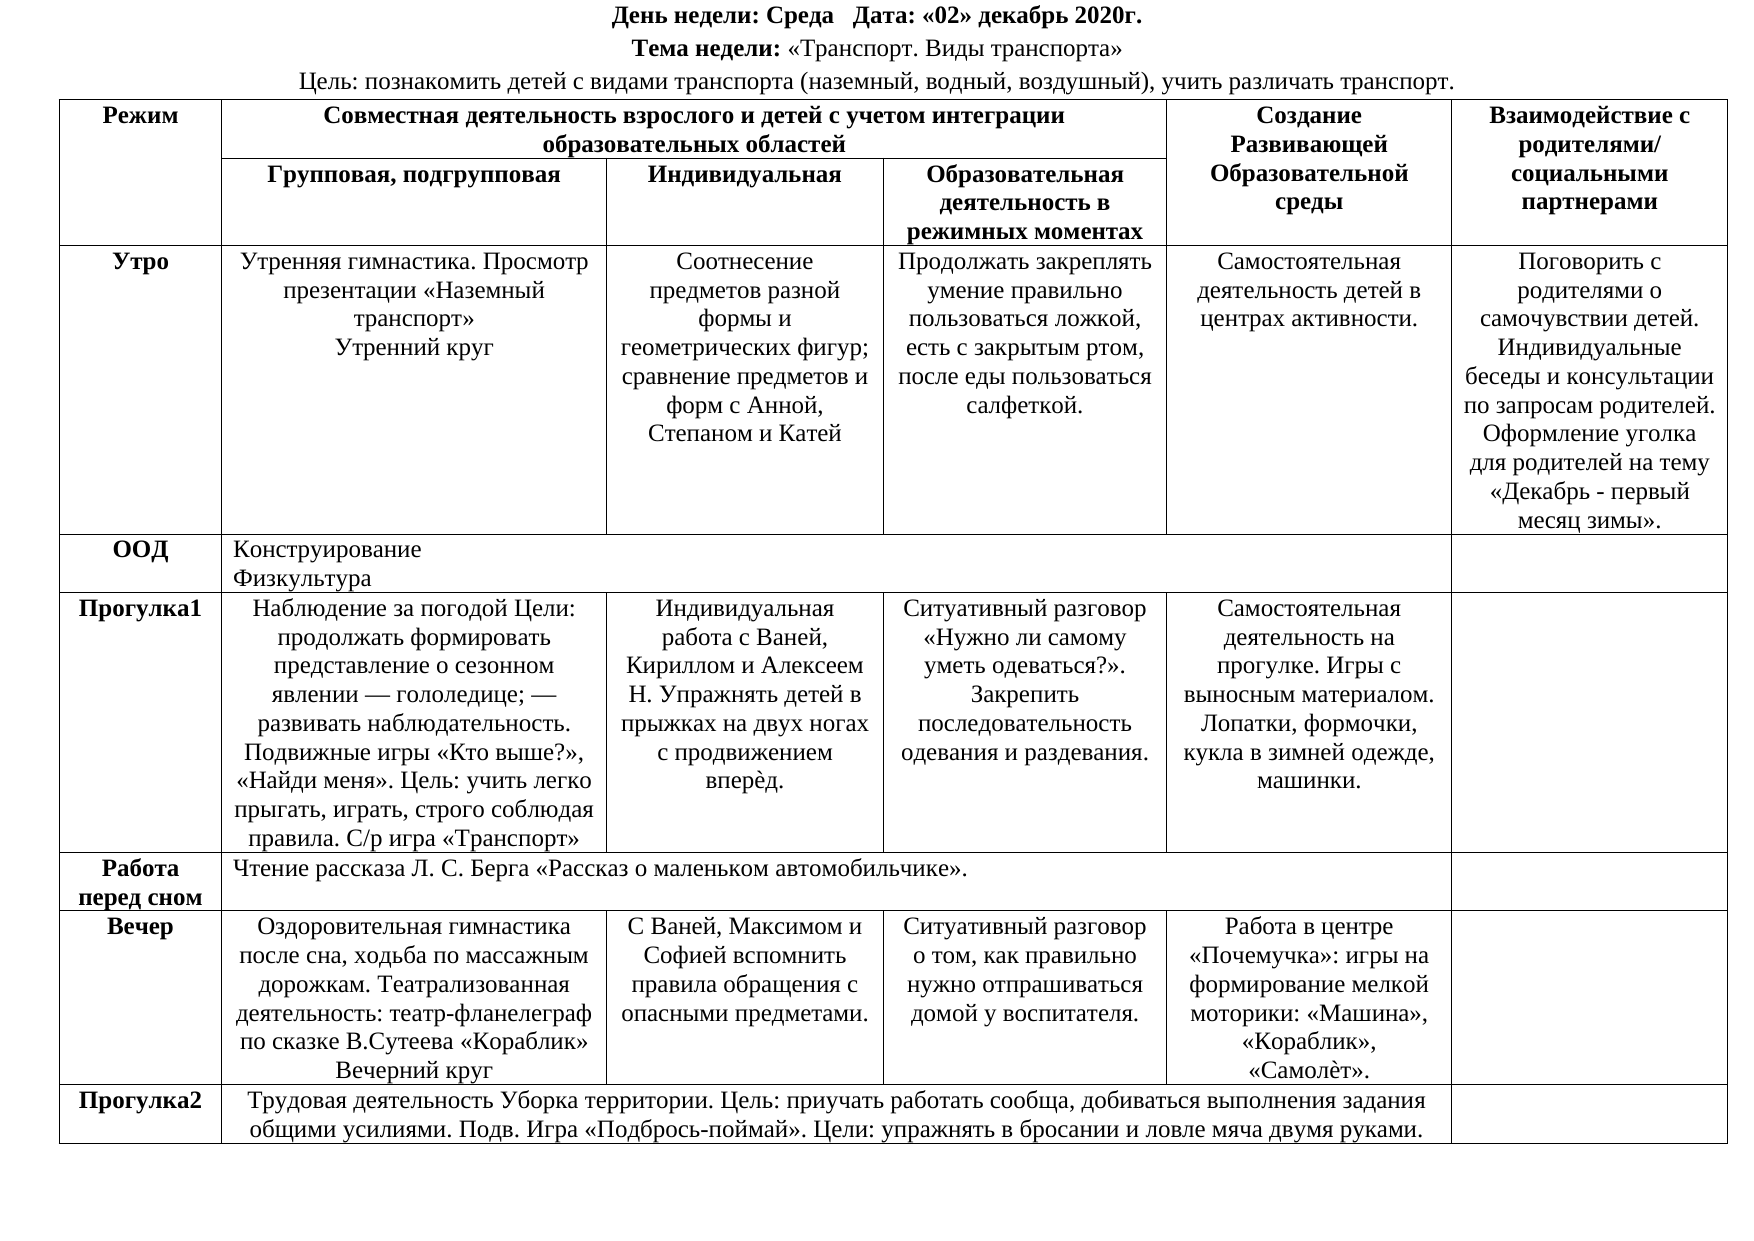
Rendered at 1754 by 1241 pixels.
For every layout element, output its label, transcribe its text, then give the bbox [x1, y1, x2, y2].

table_cell Индивидуальная [607, 159, 883, 245]
table_cell С Ваней, Максимом и Софией вспомнить правила обращения с опасными предметами. [607, 911, 883, 1084]
table_cell [1452, 911, 1727, 1084]
table_cell Продолжать закреплять умение правильно пользоваться ложкой, есть с закрытым ртом, после еды пользоваться салфеткой. [884, 246, 1166, 533]
table_cell Работа перед сном [60, 853, 221, 910]
table_cell Самостоятельная деятельность детей в центрах активности. [1167, 246, 1451, 533]
table_cell Поговорить с родителями о самочувствии детей. Индивидуальные беседы и консультации по запросам родителей. Оформление уголка для родителей на тему «Декабрь - первый месяц зимы». [1452, 246, 1727, 533]
table_header Создание Развивающей Образовательной среды [1167, 100, 1451, 245]
table_cell Ситуативный разговор «Нужно ли самому уметь одеваться?». Закрепить последовательность одевания и раздевания. [884, 593, 1166, 852]
text День недели: Среда Дата: «02» декабрь 2020г. [0, 0, 1754, 29]
table_cell [1452, 853, 1727, 910]
table_header Взаимодействие с родителями/ социальными партнерами [1452, 100, 1727, 245]
table_cell Утро [60, 246, 221, 533]
table_cell Образовательная деятельность в режимных моментах [884, 159, 1166, 245]
table_cell Наблюдение за погодой Цели: продолжать формировать представление о сезонном явлении — гололедице; — развивать наблюдательность. Подвижные игры «Кто выше?», «Найди меня». Цель: учить легко прыгать, играть, строго соблюдая правила. С/р игра «Транспорт» [222, 593, 606, 852]
table_cell Утренняя гимнастика. Просмотр презентации «Наземный транспорт» Утренний круг [222, 246, 606, 533]
table_cell Групповая, подгрупповая [222, 159, 606, 245]
text Тема недели: «Транспорт. Виды транспорта» [0, 33, 1754, 62]
table_cell Прогулка2 [60, 1085, 221, 1142]
table_cell [1452, 535, 1727, 592]
table_cell Конструирование Физкультура [222, 535, 1451, 592]
table_cell Работа в центре «Почемучка»: игры на формирование мелкой моторики: «Машина», «Кораблик», «Самолѐт». [1167, 911, 1451, 1084]
table_cell Чтение рассказа Л. С. Берга «Рассказ о маленьком автомобильчике». [222, 853, 1451, 910]
table_cell Трудовая деятельность Уборка территории. Цель: приучать работать сообща, добиваться выполнения задания общими усилиями. Подв. Игра «Подбрось-поймай». Цели: упражнять в бросании и ловле мяча двумя руками. [222, 1085, 1451, 1142]
table_cell Вечер [60, 911, 221, 1084]
text Цель: познакомить детей с видами транспорта (наземный, водный, воздушный), учить различать транспорт. [0, 66, 1754, 95]
table_cell [1452, 1085, 1727, 1142]
table_header Режим [60, 100, 221, 245]
table_cell Ситуативный разговор о том, как правильно нужно отпрашиваться домой у воспитателя. [884, 911, 1166, 1084]
table_cell Прогулка1 [60, 593, 221, 852]
table_cell ООД [60, 535, 221, 592]
table_cell [1452, 593, 1727, 852]
table_cell Самостоятельная деятельность на прогулке. Игры с выносным материалом. Лопатки, формочки, кукла в зимней одежде, машинки. [1167, 593, 1451, 852]
table_cell Соотнесение предметов разной формы и геометрических фигур; сравнение предметов и форм с Анной, Степаном и Катей [607, 246, 883, 533]
table_cell Индивидуальная работа с Ваней, Кириллом и Алексеем Н. Упражнять детей в прыжках на двух ногах с продвижением вперѐд. [607, 593, 883, 852]
table_header Совместная деятельность взрослого и детей с учетом интеграции образовательных областей [222, 100, 1166, 158]
table_cell Оздоровительная гимнастика после сна, ходьба по массажным дорожкам. Театрализованная деятельность: театр-фланелеграф по сказке В.Сутеева «Кораблик» Вечерний круг [222, 911, 606, 1084]
